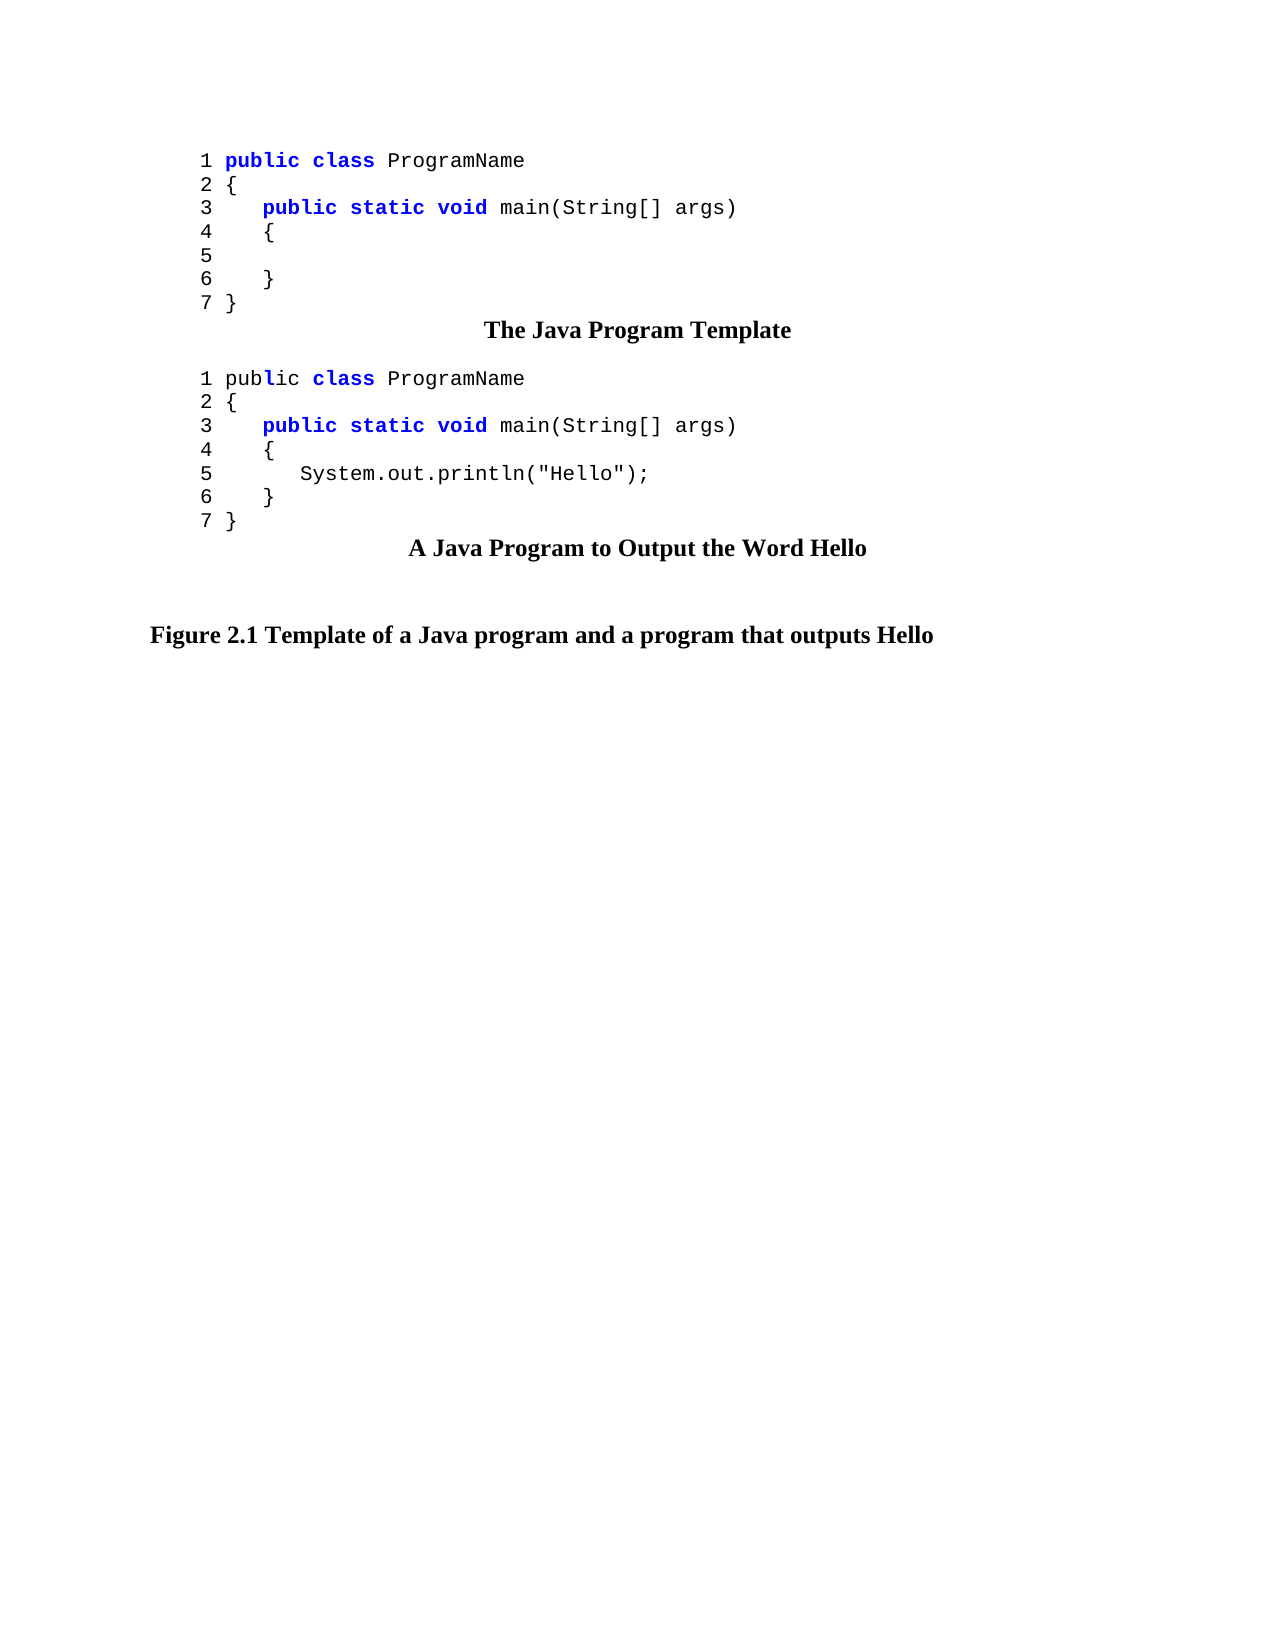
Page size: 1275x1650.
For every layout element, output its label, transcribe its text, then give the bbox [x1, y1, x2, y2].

list 3 public static void main(String[] args) [150, 415, 1155, 439]
list 4 { [150, 221, 1125, 244]
list A Java Program to Output the Word Hello [150, 533, 1125, 562]
list The Java Program Template [150, 316, 1125, 344]
list Figure 2.1 Template of a Java program and a program that outputs Hello [150, 620, 1125, 648]
list 1 public class ProgramName [150, 150, 1125, 174]
list 7 } [150, 292, 1125, 316]
list 5 System.out.println("Hello"); [150, 462, 1125, 486]
list 2 { [150, 174, 1112, 197]
list 4 { [150, 439, 1125, 462]
list 5 [150, 244, 1125, 268]
list 7 } [150, 510, 1125, 533]
list 6 } [150, 486, 1125, 510]
list 1 public class ProgramName [150, 368, 1125, 392]
list 3 public static void main(String[] args) [150, 197, 1155, 221]
list 6 } [150, 268, 1125, 292]
list 2 { [150, 392, 1112, 415]
